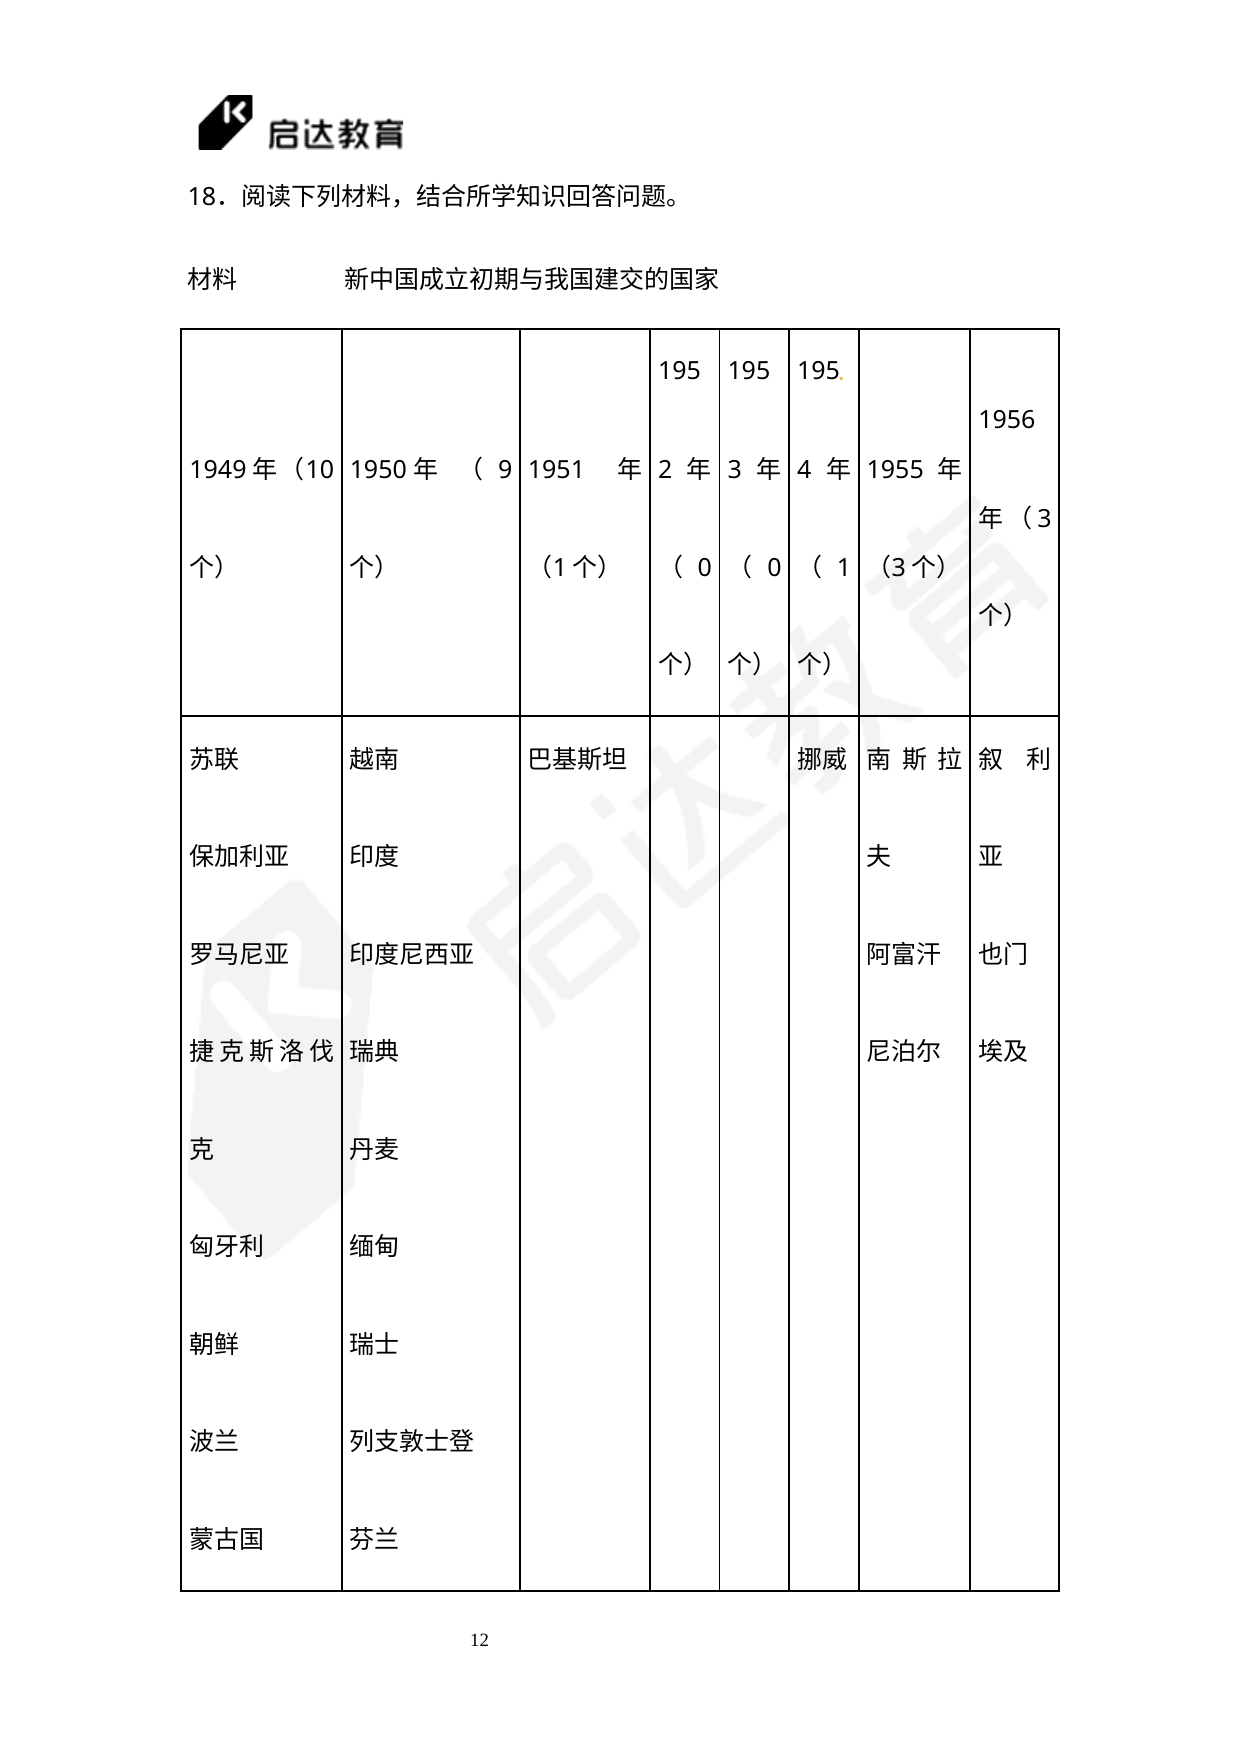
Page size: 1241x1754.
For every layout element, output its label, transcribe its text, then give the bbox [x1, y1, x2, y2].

table_cell 叙利亚 也门 埃及 [971, 717, 1058, 1590]
table_header 1952年（0个） [651, 330, 719, 715]
table_cell 巴基斯坦 [521, 717, 649, 1590]
table_cell [651, 717, 719, 1590]
table_cell 苏联 保加利亚 罗马尼亚 捷克斯洛伐克 匈牙利 朝鲜 波兰 蒙古国 民主德国 阿尔巴尼亚 [182, 717, 341, 1590]
table_header 1956年（3个） [971, 330, 1058, 715]
table_cell 越南 印度 印度尼西亚 瑞典 丹麦 缅甸 瑞士 列支敦士登 芬兰 [343, 717, 519, 1590]
table_header 1955年（3个） [860, 330, 969, 715]
table_header 1950 年 （9个） [343, 330, 519, 715]
picture [198, 95, 404, 150]
table_cell [720, 717, 788, 1590]
table_cell 挪威 [790, 717, 858, 1590]
table_cell 南斯拉夫 阿富汗 尼泊尔 [860, 717, 969, 1590]
table_header 1954年（1个） [790, 330, 858, 715]
table_header 1953年（0个） [720, 330, 788, 715]
text 材料 新中国成立初期与我国建交的国家 [187, 245, 1053, 310]
table_header 1951年（1个） [521, 330, 649, 715]
text 18．阅读下列材料，结合所学知识回答问题。 [187, 162, 1053, 227]
table_header 1949年（10个） [182, 330, 341, 715]
